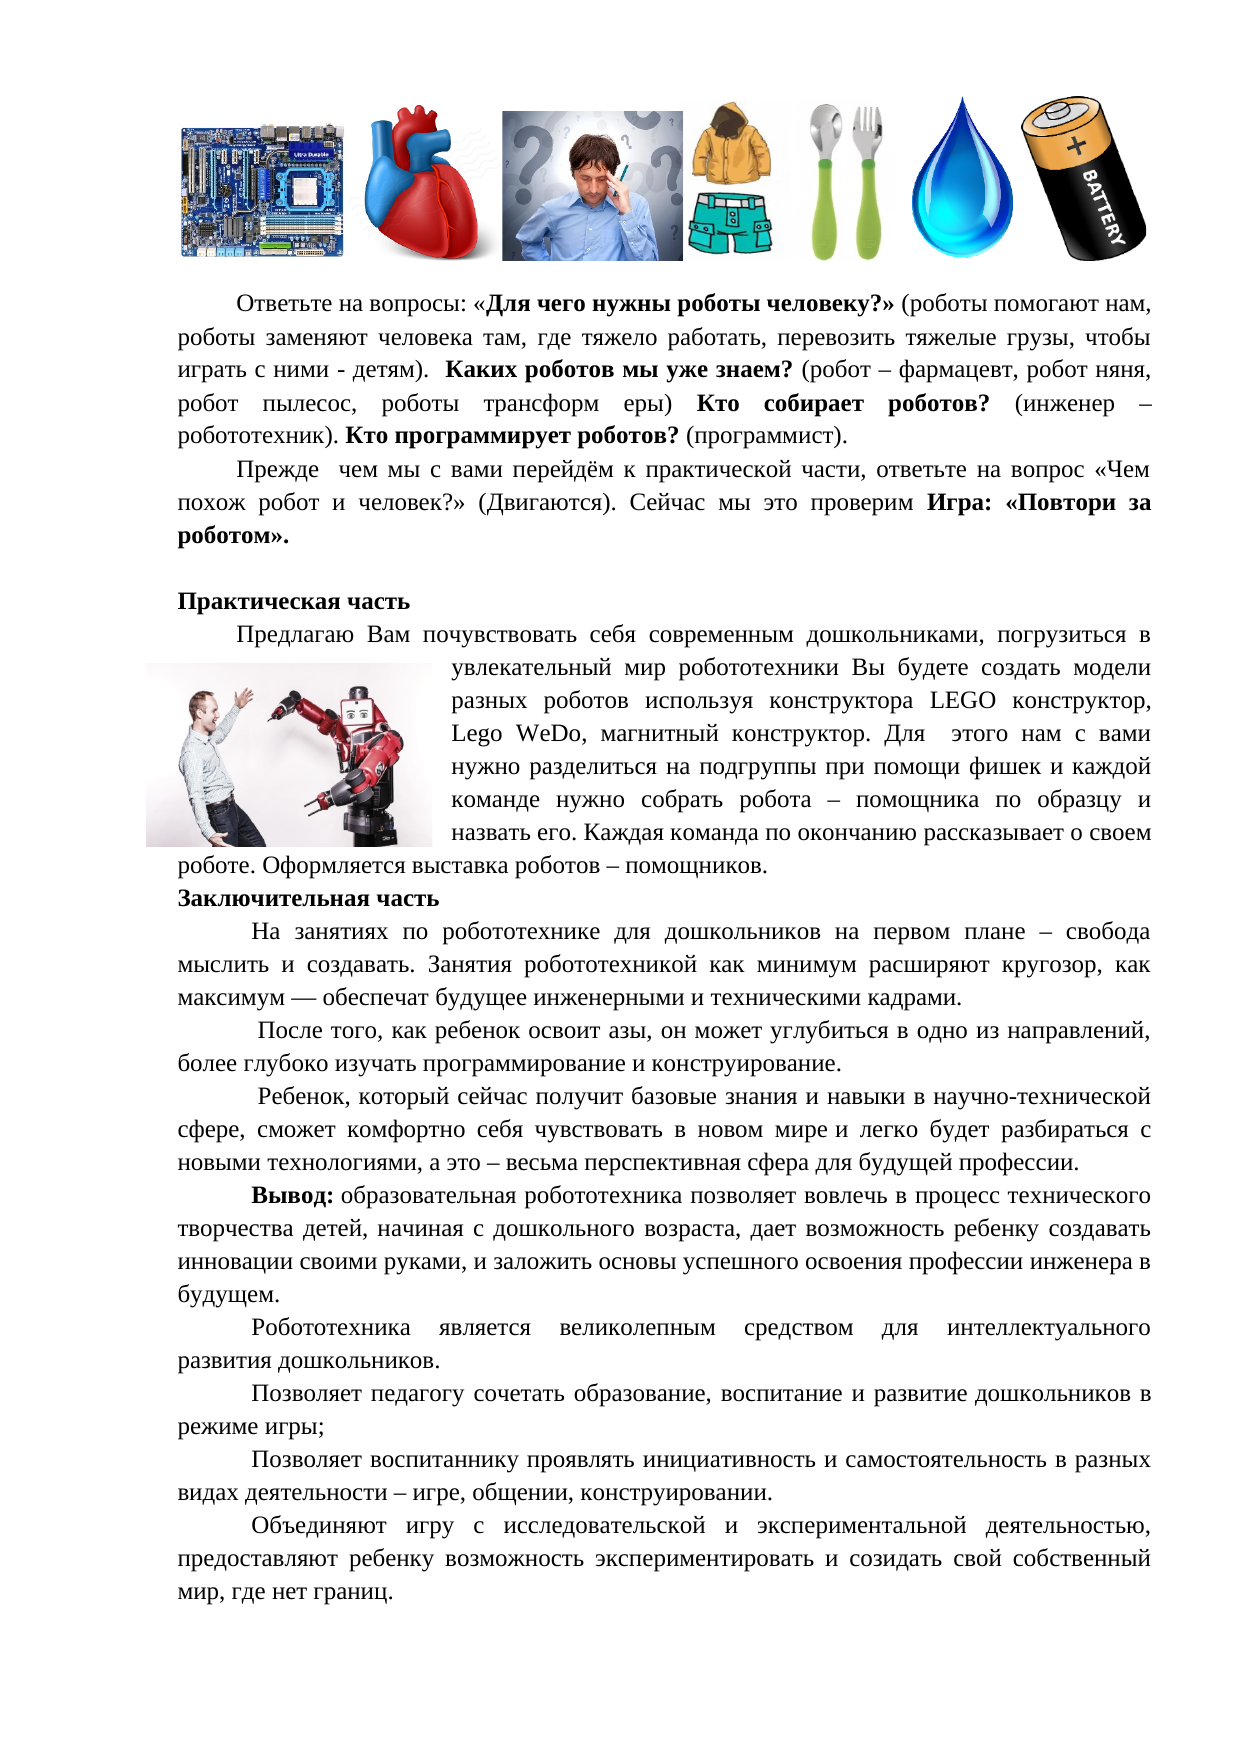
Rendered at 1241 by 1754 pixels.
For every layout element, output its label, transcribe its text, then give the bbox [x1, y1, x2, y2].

text Вывод: образовательная робототехника позволяет вовлечь в процесс технического творчества детей, начиная с дошкольного возраста, дает возможность ребенку создавать инновации своими руками, и заложить основы успешного освоения профессии инженера в будущем. [177, 1180, 1152, 1308]
text Объединяют игру с исследовательской и экспериментальной деятельностью, предоставляют ребенку возможность экспериментировать и созидать свой собственный мир, где нет границ. [177, 1510, 1152, 1605]
text Практическая часть [177, 586, 1152, 614]
text Позволяет воспитаннику проявлять инициативность и самостоятельность в разных видах деятельности – игре, общении, конструировании. [177, 1444, 1152, 1506]
text Робототехника является великолепным средством для интеллектуального развития дошкольников. [177, 1312, 1152, 1374]
picture [146, 663, 433, 847]
text Предлагаю Вам почувствовать себя современным дошкольниками, погрузиться в увлекательный мир робототехники Вы будете создать модели разных роботов используя конструктора LEGO конструктор, Lego WeDo, магнитный конструктор. Для этого нам с вами нужно разделиться на подгруппы при помощи фишек и каждой команде нужно собрать робота – помощника по образцу и назвать его. Каждая команда по окончанию рассказывает о своем роботе. Оформляется выставка роботов – помощников. [177, 619, 1152, 879]
text После того, как ребенок освоит азы, он может углубиться в одно из направлений, более глубоко изучать программирование и конструирование. [177, 1015, 1152, 1077]
text Заключительная часть [177, 883, 1152, 912]
text Позволяет педагогу сочетать образование, воспитание и развитие дошкольников в режиме игры; [177, 1378, 1152, 1440]
picture [177, 101, 790, 261]
text Ответьте на вопросы: «Для чего нужны роботы человеку?» (роботы помогают нам, роботы заменяют человека там, где тяжело работать, перевозить тяжелые грузы, чтобы играть с ними - детям). Каких роботов мы уже знаем? (робот – фармацевт, робот няня, робот пылесос, роботы трансформ еры) Кто собирает роботов? (инженер – робототехник). Кто программирует роботов? (программист). [177, 288, 1152, 449]
picture [795, 100, 899, 261]
picture [903, 87, 1016, 261]
text Прежде чем мы с вами перейдём к практической части, ответьте на вопрос «Чем похож робот и человек?» (Двигаются). Сейчас мы это проверим Игра: «Повтори за роботом». [177, 454, 1152, 548]
picture [1021, 96, 1147, 261]
text На занятиях по робототехнике для дошкольников на первом плане – свобода мыслить и создавать. Занятия робототехникой как минимум расширяют кругозор, как максимум — обеспечат будущее инженерными и техническими кадрами. [177, 978, 1152, 1011]
text На занятиях по робототехнике для дошкольников на первом плане – свобода мыслить и создавать. Занятия робототехникой как минимум расширяют кругозор, как максимум — обеспечат будущее инженерными и техническими кадрами. [177, 916, 1152, 949]
text Ребенок, который сейчас получит базовые знания и навыки в научно-технической сфере, сможет комфортно себя чувствовать в новом мире и легко будет разбираться с новыми технологиями, а это – весьма перспективная сфера для будущей профессии. [177, 1081, 1152, 1176]
